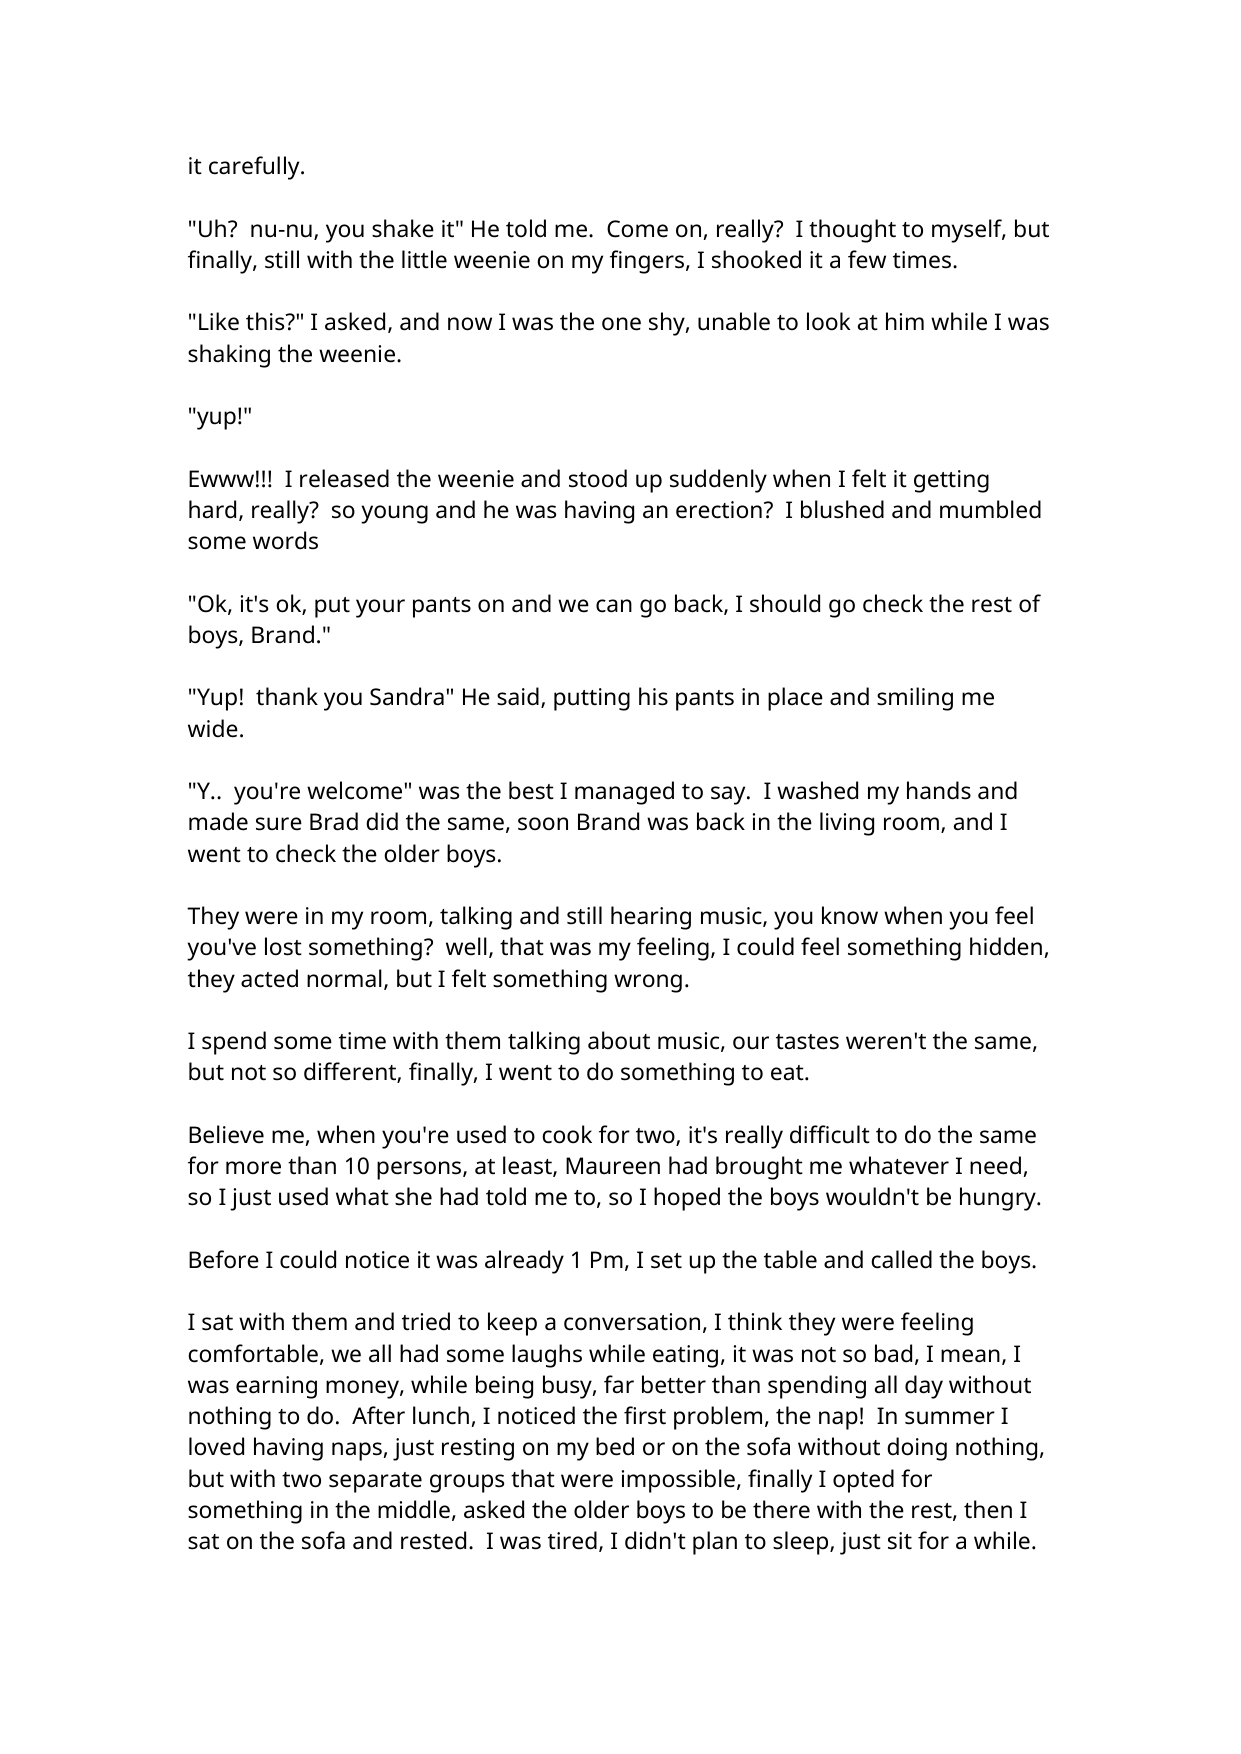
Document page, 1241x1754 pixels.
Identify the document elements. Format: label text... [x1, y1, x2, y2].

text "Y.. you're welcome" was the best I managed to say. I washed my hands and made sure Brad did the same, soon Brand was back in the living room, and I went to check the older boys. [187, 775, 1053, 869]
text Before I could notice it was already 1 Pm, I set up the table and called the boys. [187, 1244, 1053, 1275]
text Believe me, when you're used to cook for two, it's really difficult to do the same for more than 10 persons, at least, Maureen had brought me whatever I need, so I just used what she had told me to, so I hoped the boys wouldn't be hungry. [187, 1119, 1053, 1212]
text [187, 150, 1053, 181]
text They were in my room, talking and still hearing music, you know when you feel you've lost something? well, that was my feeling, I could feel something hidden, they acted normal, but I felt something wrong. [187, 900, 1053, 994]
text I sat with them and tried to keep a conversation, I think they were feeling comfortable, we all had some laughs while eating, it was not so bad, I mean, I was earning money, while being busy, far better than spending all day without nothing to do. After lunch, I noticed the first problem, the nap! In summer I loved having naps, just resting on my bed or on the sofa without doing nothing, but with two separate groups that were impossible, finally I opted for something in the middle, asked the older boys to be there with the rest, then I sat on the sofa and rested. I was tired, I didn't plan to sleep, just sit for a while. [187, 1306, 1053, 1556]
text "Uh? nu-nu, you shake it" He told me. Come on, really? I thought to myself, but finally, still with the little weenie on my fingers, I shooked it a few times. [187, 212, 1053, 275]
text "Like this?" I asked, and now I was the one shy, unable to look at him while I was shaking the weenie. [187, 306, 1053, 369]
text Ewww!!! I released the weenie and stood up suddenly when I felt it getting hard, really? so young and he was having an erection? I blushed and mumbled some words [187, 462, 1053, 556]
text I spend some time with them talking about music, our tastes weren't the same, but not so different, finally, I went to do something to eat. [187, 1025, 1053, 1087]
text "Yup! thank you Sandra" He said, putting his pants in place and smiling me wide. [187, 681, 1053, 744]
text "Ok, it's ok, put your pants on and we can go back, I should go check the rest of boys, Brand." [187, 587, 1053, 650]
text "yup!" [187, 400, 1053, 431]
